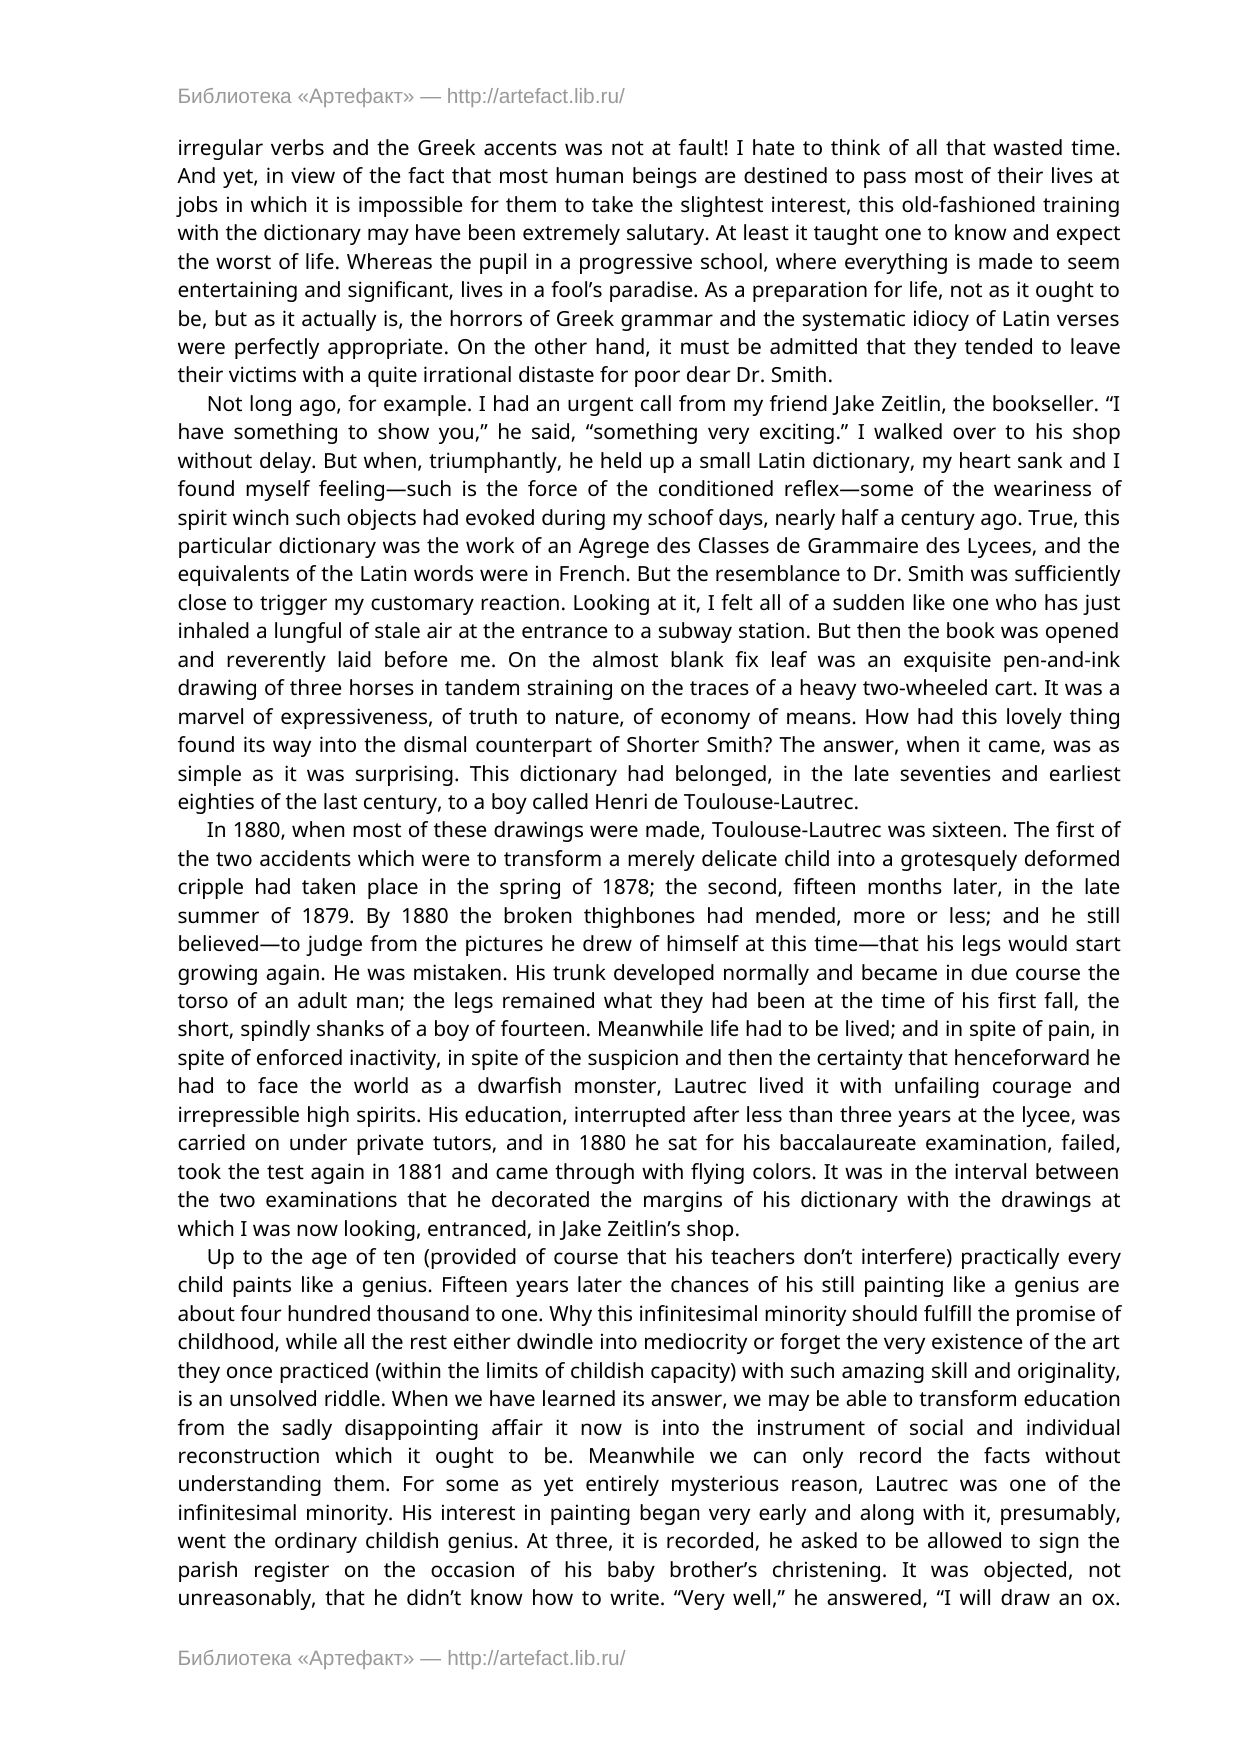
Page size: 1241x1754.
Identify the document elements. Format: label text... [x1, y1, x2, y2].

text Not long ago, for example. I had an urgent call from my friend Jake Zeitlin, the bookseller. “I have something to show you,” he said, “something very exciting.” I walked over to his shop without delay. But when, triumphantly, he held up a small Latin dictionary, my heart sank and I found myself feeling—such is the force of the conditioned reflex—some of the weariness of spirit winch such objects had evoked during my schoof days, nearly half a century ago. True, this particular dictionary was the work of an Agrege des Classes de Grammaire des Lycees, and the equivalents of the Latin words were in French. But the resemblance to Dr. Smith was sufficiently close to trigger my customary reaction. Looking at it, I felt all of a sudden like one who has just inhaled a lungful of stale air at the entrance to a subway station. But then the book was opened and reverently laid before me. On the almost blank fix leaf was an exquisite pen-and-ink drawing of three horses in tandem straining on the traces of a heavy two-wheeled cart. It was a marvel of expressiveness, of truth to nature, of economy of means. How had this lovely thing found its way into the dismal counterpart of Shorter Smith? The answer, when it came, was as simple as it was surprising. This dictionary had belonged, in the late seventies and earliest eighties of the last century, to a boy called Henri de Toulouse-Lautrec. [177, 389, 1122, 816]
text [177, 1242, 1122, 1612]
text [177, 133, 1122, 389]
text In 1880, when most of these drawings were made, Toulouse-Lautrec was sixteen. The first of the two accidents which were to transform a merely delicate child into a grotesquely deformed cripple had taken place in the spring of 1878; the second, fifteen months later, in the late summer of 1879. By 1880 the broken thighbones had mended, more or less; and he still believed—to judge from the pictures he drew of himself at this time—that his legs would start growing again. He was mistaken. His trunk developed normally and became in due course the torso of an adult man; the legs remained what they had been at the time of his first fall, the short, spindly shanks of a boy of fourteen. Meanwhile life had to be lived; and in spite of pain, in spite of enforced inactivity, in spite of the suspicion and then the certainty that henceforward he had to face the world as a dwarfish monster, Lautrec lived it with unfailing courage and irrepressible high spirits. His education, interrupted after less than three years at the lycee, was carried on under private tutors, and in 1880 he sat for his baccalaureate examination, failed, took the test again in 1881 and came through with flying colors. It was in the interval between the two examinations that he decorated the margins of his dictionary with the drawings at which I was now looking, entranced, in Jake Zeitlin’s shop. [177, 816, 1122, 1242]
